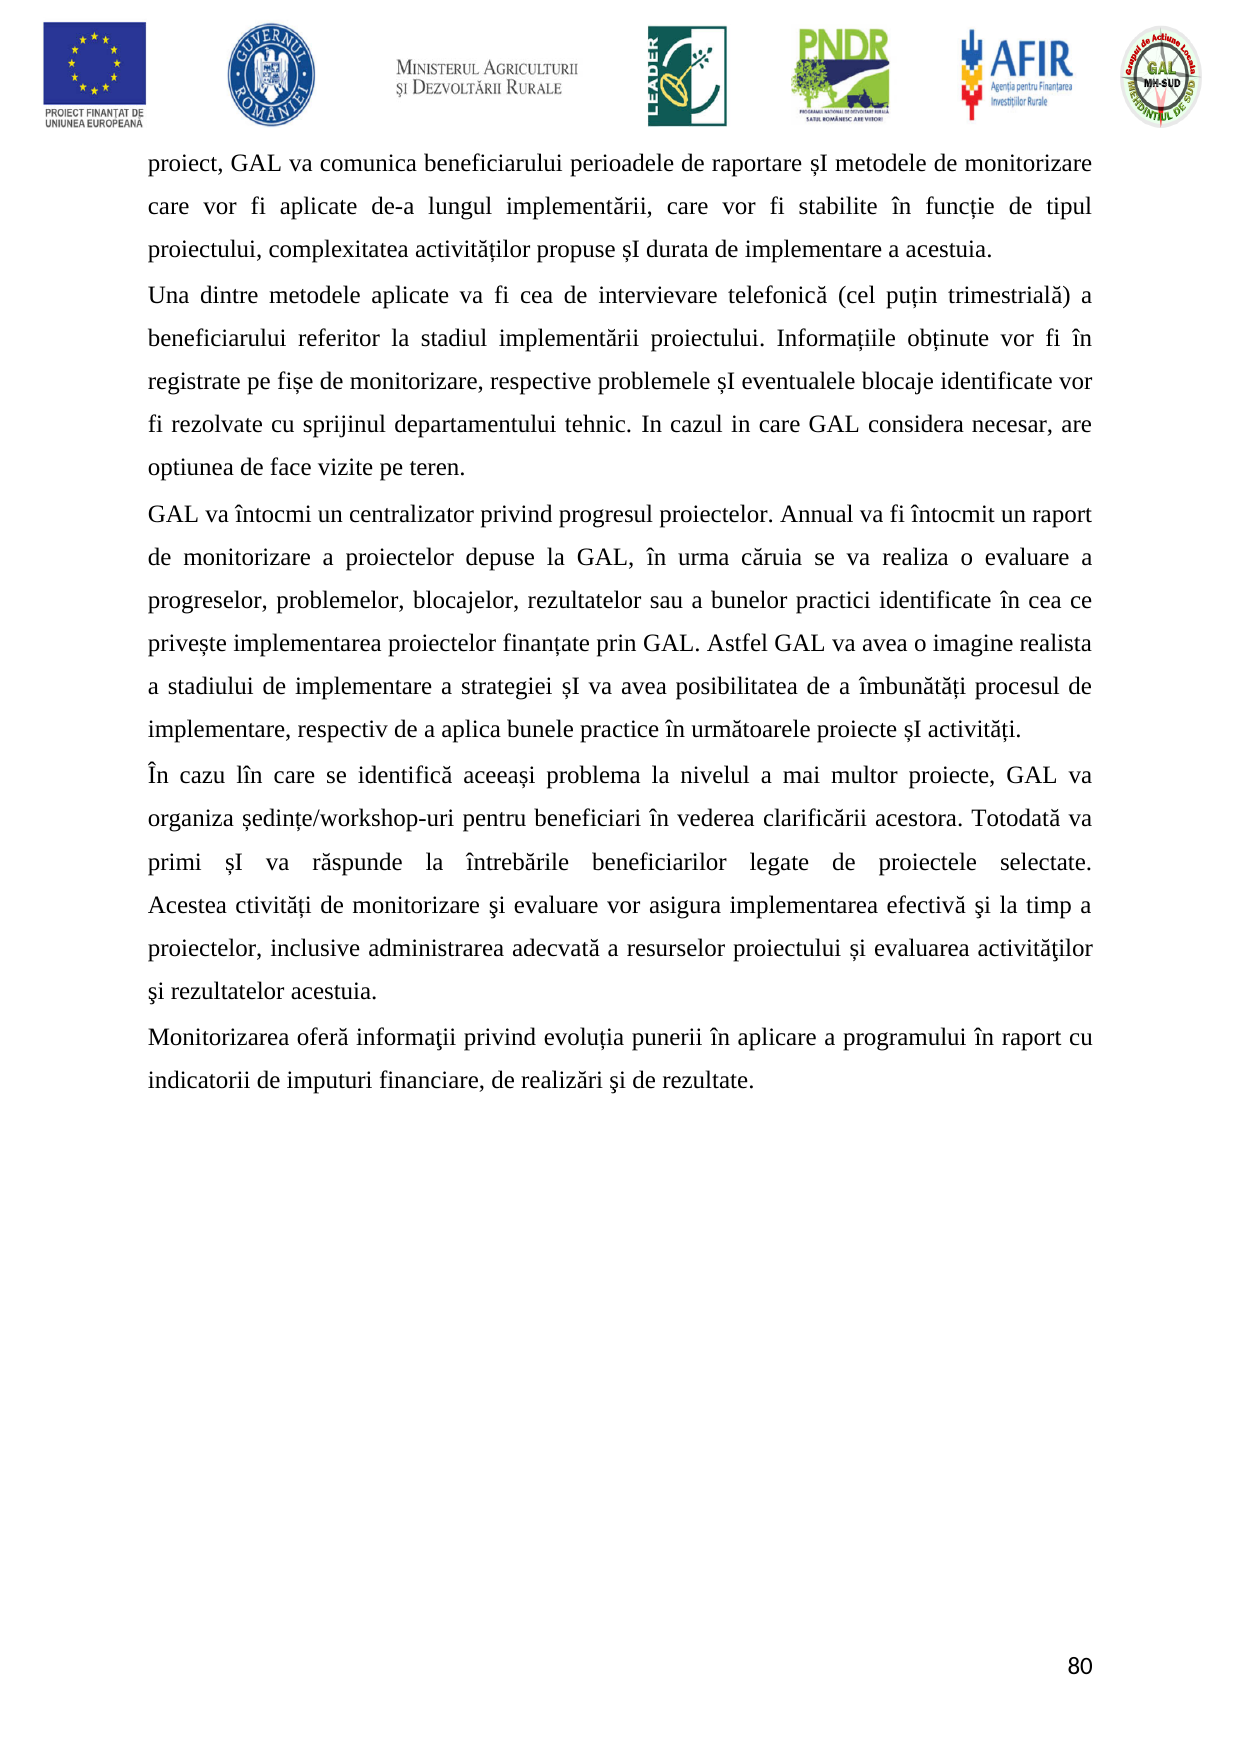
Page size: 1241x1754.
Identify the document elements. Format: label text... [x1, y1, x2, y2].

text GAL va întocmi un centralizator privind progresul proiectelor. Annual va fi întocmit un raport de monitorizare a proiectelor depuse la GAL, în urma căruia se va realiza o evaluare a progreselor, problemelor, blocajelor, rezultatelor sau a bunelor practici identificate în cea ce privește implementarea proiectelor finanțate prin GAL. Astfel GAL va avea o imagine realista a stadiului de implementare a strategiei șI va avea posibilitatea de a îmbunătăți procesul de implementare, respectiv de a aplica bunele practice în următoarele proiecte șI activități. [148, 499, 1093, 743]
text În cazu lîn care se identifică aceeași problema la nivelul a mai multor proiecte, GAL va organiza ședințe/workshop-uri pentru beneficiari în vederea clarificării acestora. Totodată va primi șI va răspunde la întrebările beneficiarilor legate de proiectele selectate. Acestea ctivități de monitorizare şi evaluare vor asigura implementarea efectivă şi la timp a proiectelor, inclusive administrarea adecvată a resurselor proiectului și evaluarea activităţilor şi rezultatelor acestuia. [148, 760, 1093, 1005]
text Monitorizarea oferă informaţii privind evoluția punerii în aplicare a programului în raport cu indicatorii de imputuri financiare, de realizări şi de rezultate. [148, 1022, 1093, 1094]
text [148, 148, 1093, 263]
picture [14, 14, 1223, 127]
text Una dintre metodele aplicate va fi cea de intervievare telefonică (cel puțin trimestrială) a beneficiarului referitor la stadiul implementării proiectului. Informațiile obținute vor fi în registrate pe fișe de monitorizare, respective problemele șI eventualele blocaje identificate vor fi rezolvate cu sprijinul departamentului tehnic. In cazul in care GAL considera necesar, are optiunea de face vizite pe teren. [148, 280, 1093, 481]
